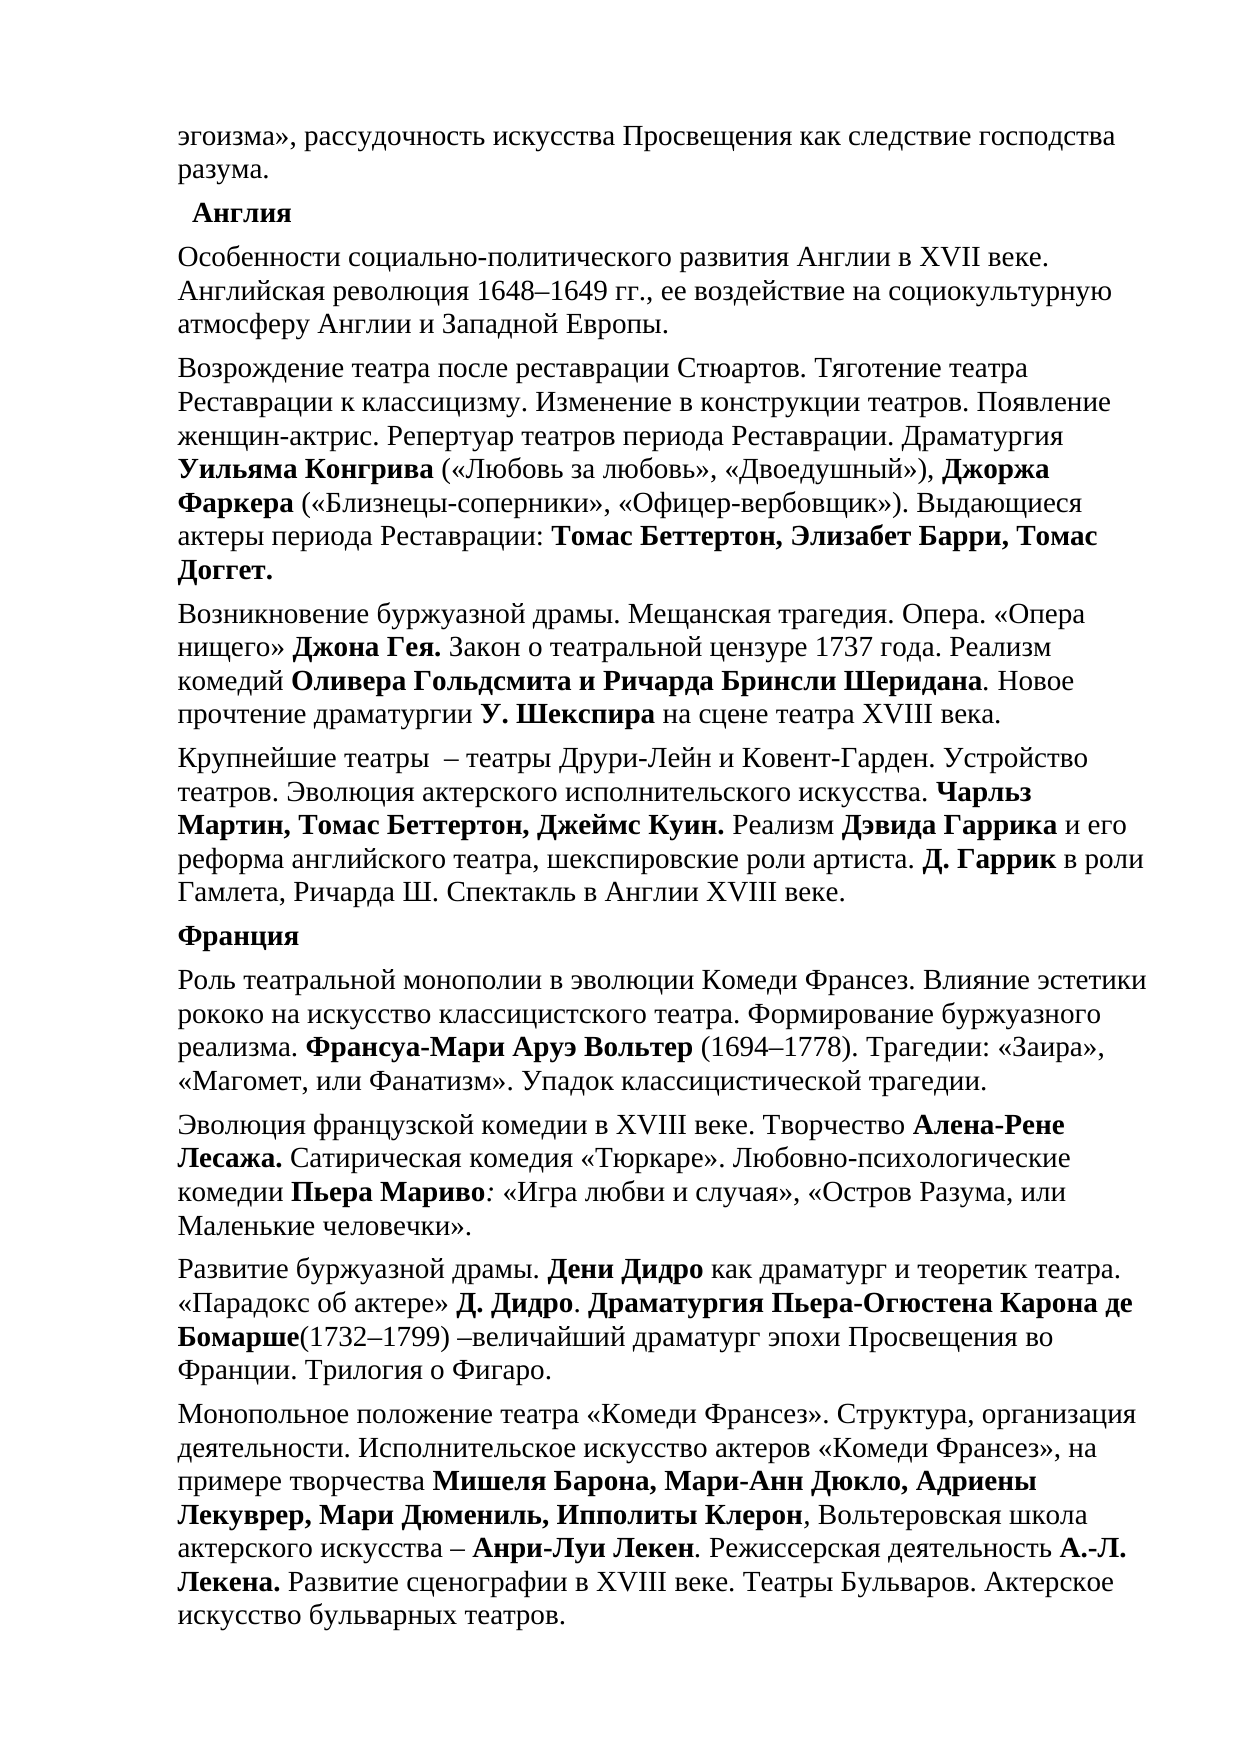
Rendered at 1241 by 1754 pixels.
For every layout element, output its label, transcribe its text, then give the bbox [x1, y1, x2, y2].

text Роль театральной монополии в эволюции Комеди Франсез. Влияние эстетики рококо на искусство классицистского театра. Формирование буржуазного реализма. Франсуа-Мари Аруэ Вольтер (1694–1778). Трагедии: «Заира», «Магомет, или Фанатизм». Упадок классицистической трагедии. [177, 962, 1152, 1097]
text Развитие буржуазной драмы. Дени Дидро как драматург и теоретик театра. «Парадокс об актере» Д. Дидро. Драматургия Пьера-Огюстена Карона де Бомарше(1732–1799) –величайший драматург эпохи Просвещения во Франции. Трилогия о Фигаро. [177, 1252, 1152, 1386]
text Особенности социально-политического развития Англии в XVII веке. Английская революция 1648–1649 гг., ее воздействие на социокультурную атмосферу Англии и Западной Европы. [177, 239, 1152, 340]
text Возникновение буржуазной драмы. Мещанская трагедия. Опера. «Опера нищего» Джона Гея. Закон о театральной цензуре 1737 года. Реализм комедий Оливера Гольдсмита и Ричарда Бринсли Шеридана. Новое прочтение драматургии У. Шекспира на сцене театра XVIII века. [177, 596, 1152, 730]
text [177, 118, 1152, 185]
text Франция [177, 918, 1152, 952]
text Крупнейшие театры – театры Друри-Лейн и Ковент-Гарден. Устройство театров. Эволюция актерского исполнительского искусства. Чарльз Мартин, Томас Беттертон, Джеймс Куин. Реализм Дэвида Гаррика и его реформа английского театра, шекспировские роли артиста. Д. Гаррик в роли Гамлета, Ричарда Ш. Спектакль в Англии XVIII веке. [177, 740, 1152, 908]
text Возрождение театра после реставрации Стюартов. Тяготение театра Реставрации к классицизму. Изменение в конструкции театров. Появление женщин-актрис. Репертуар театров периода Реставрации. Драматургия Уильяма Конгрива («Любовь за любовь», «Двоедушный»), Джоржа Фаркера («Близнецы-соперники», «Офицер-вербовщик»). Выдающиеся актеры периода Реставрации: Томас Беттертон, Элизабет Барри, Томас Доггет. [177, 351, 1152, 585]
text Англия [177, 196, 1152, 229]
text Эволюция французской комедии в ХVIII веке. Творчество Алена-Рене Лесажа. Сатирическая комедия «Тюркаре». Любовно-психологические комедии Пьера Мариво: «Игра любви и случая», «Остров Разума, или Маленькие человечки». [177, 1107, 1152, 1241]
text Монопольное положение театра «Комеди Франсез». Структура, организация деятельности. Исполнительское искусство актеров «Комеди Франсез», на примере творчества Мишеля Барона, Мари-Анн Дюкло, Адриены Лекуврер, Мари Дюмениль, Ипполиты Клерон, Вольтеровская школа актерского искусства – Анри-Луи Лекен. Режиссерская деятельность А.-Л. Лекена. Развитие сценографии в XVIII веке. Театры Бульваров. Актерское искусство бульварных театров. [177, 1396, 1152, 1631]
